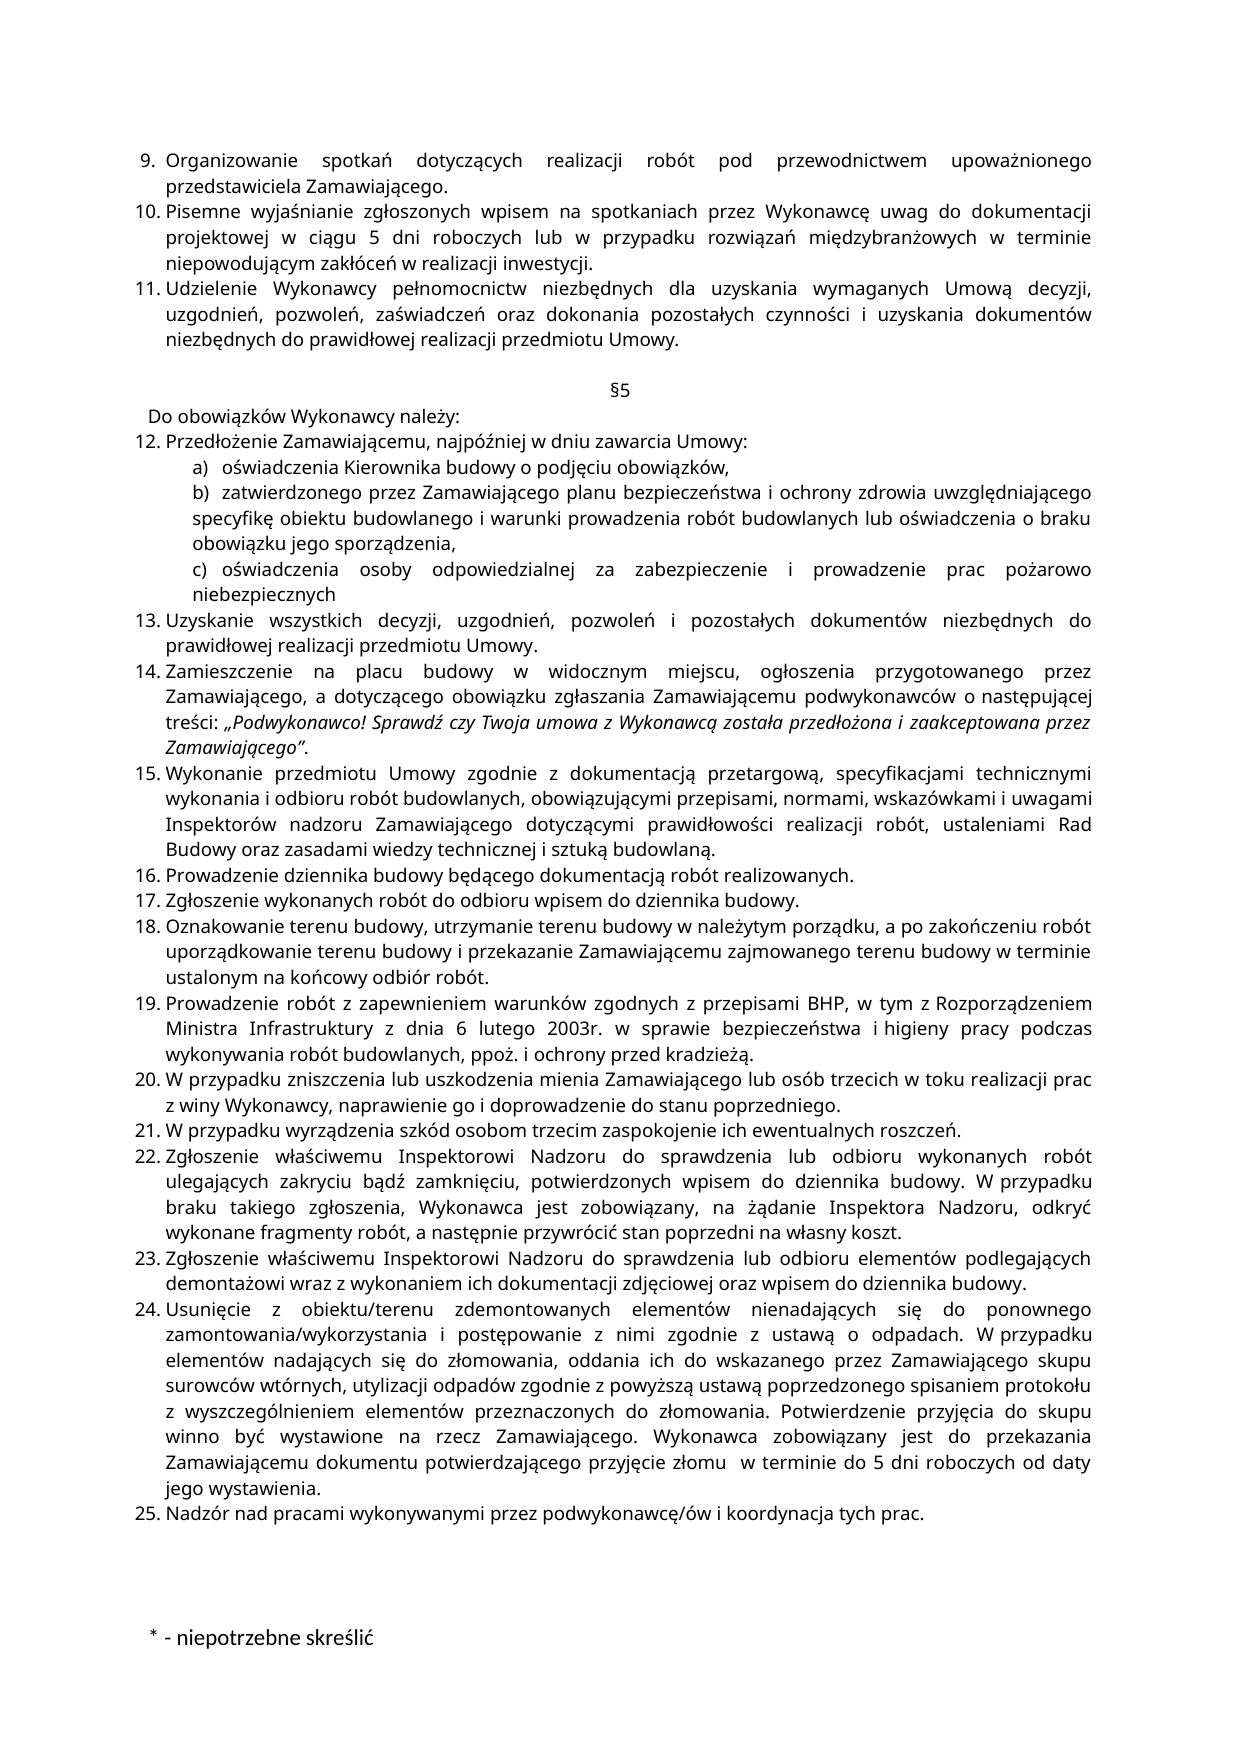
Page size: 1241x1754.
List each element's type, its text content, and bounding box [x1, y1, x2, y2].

list oświadczenia Kierownika budowy o podjęciu obowiązków, [192, 454, 1092, 479]
list Zgłoszenie właściwemu Inspektorowi Nadzoru do sprawdzenia lub odbioru wykonanych robót ulegających zakryciu bądź zamknięciu, potwierdzonych wpisem do dziennika budowy. W przypadku braku takiego zgłoszenia, Wykonawca jest zobowiązany, na żądanie Inspektora Nadzoru, odkryć wykonane fragmenty robót, a następnie przywrócić stan poprzedni na własny koszt. [148, 1143, 1092, 1245]
list Zgłoszenie wykonanych robót do odbioru wpisem do dziennika budowy. [148, 888, 1092, 913]
list Pisemne wyjaśnianie zgłoszonych wpisem na spotkaniach przez Wykonawcę uwag do dokumentacji projektowej w ciągu 5 dni roboczych lub w przypadku rozwiązań międzybranżowych w terminie niepowodującym zakłóceń w realizacji inwestycji. [148, 199, 1092, 275]
list Prowadzenie dziennika budowy będącego dokumentacją robót realizowanych. [148, 862, 1092, 888]
list Usunięcie z obiektu/terenu zdemontowanych elementów nienadających się do ponownego zamontowania/wykorzystania i postępowanie z nimi zgodnie z ustawą o odpadach. W przypadku elementów nadających się do złomowania, oddania ich do wskazanego przez Zamawiającego skupu surowców wtórnych, utylizacji odpadów zgodnie z powyższą ustawą poprzedzonego spisaniem protokołu z wyszczególnieniem elementów przeznaczonych do złomowania. Potwierdzenie przyjęcia do skupu winno być wystawione na rzecz Zamawiającego. Wykonawca zobowiązany jest do przekazania Zamawiającemu dokumentu potwierdzającego przyjęcie złomu w terminie do 5 dni roboczych od daty jego wystawienia. [148, 1296, 1092, 1500]
list Oznakowanie terenu budowy, utrzymanie terenu budowy w należytym porządku, a po zakończeniu robót uporządkowanie terenu budowy i przekazanie Zamawiającemu zajmowanego terenu budowy w terminie ustalonym na końcowy odbiór robót. [148, 913, 1092, 990]
list Zamieszczenie na placu budowy w widocznym miejscu, ogłoszenia przygotowanego przez Zamawiającego, a dotyczącego obowiązku zgłaszania Zamawiającemu podwykonawców o następującej treści: „Podwykonawco! Sprawdź czy Twoja umowa z Wykonawcą została przedłożona i zaakceptowana przez Zamawiającego”. [148, 658, 1092, 760]
list oświadczenia osoby odpowiedzialnej za zabezpieczenie i prowadzenie prac pożarowo niebezpiecznych [192, 556, 1092, 607]
list Udzielenie Wykonawcy pełnomocnictw niezbędnych dla uzyskania wymaganych Umową decyzji, uzgodnień, pozwoleń, zaświadczeń oraz dokonania pozostałych czynności i uzyskania dokumentów niezbędnych do prawidłowej realizacji przedmiotu Umowy. [148, 275, 1092, 352]
list Wykonanie przedmiotu Umowy zgodnie z dokumentacją przetargową, specyfikacjami technicznymi wykonania i odbioru robót budowlanych, obowiązującymi przepisami, normami, wskazówkami i uwagami Inspektorów nadzoru Zamawiającego dotyczącymi prawidłowości realizacji robót, ustaleniami Rad Budowy oraz zasadami wiedzy technicznej i sztuką budowlaną. [148, 760, 1092, 862]
list Nadzór nad pracami wykonywanymi przez podwykonawcę/ów i koordynacja tych prac. [148, 1500, 1092, 1526]
list zatwierdzonego przez Zamawiającego planu bezpieczeństwa i ochrony zdrowia uwzględniającego specyfikę obiektu budowlanego i warunki prowadzenia robót budowlanych lub oświadczenia o braku obowiązku jego sporządzenia, [192, 479, 1092, 556]
list Prowadzenie robót z zapewnieniem warunków zgodnych z przepisami BHP, w tym z Rozporządzeniem Ministra Infrastruktury z dnia 6 lutego 2003r. w sprawie bezpieczeństwa i higieny pracy podczas wykonywania robót budowlanych, ppoż. i ochrony przed kradzieżą. [148, 990, 1092, 1066]
list W przypadku wyrządzenia szkód osobom trzecim zaspokojenie ich ewentualnych roszczeń. [148, 1117, 1092, 1143]
list Organizowanie spotkań dotyczących realizacji robót pod przewodnictwem upoważnionego przedstawiciela Zamawiającego. [148, 148, 1092, 199]
list Przedłożenie Zamawiającemu, najpóźniej w dniu zawarcia Umowy: [148, 428, 1092, 454]
list W przypadku zniszczenia lub uszkodzenia mienia Zamawiającego lub osób trzecich w toku realizacji prac z winy Wykonawcy, naprawienie go i doprowadzenie do stanu poprzedniego. [148, 1066, 1092, 1117]
text Do obowiązków Wykonawcy należy: [148, 403, 1092, 428]
list Zgłoszenie właściwemu Inspektorowi Nadzoru do sprawdzenia lub odbioru elementów podlegających demontażowi wraz z wykonaniem ich dokumentacji zdjęciowej oraz wpisem do dziennika budowy. [148, 1245, 1092, 1296]
list Uzyskanie wszystkich decyzji, uzgodnień, pozwoleń i pozostałych dokumentów niezbędnych do prawidłowej realizacji przedmiotu Umowy. [148, 607, 1092, 658]
text §5 [148, 377, 1092, 403]
